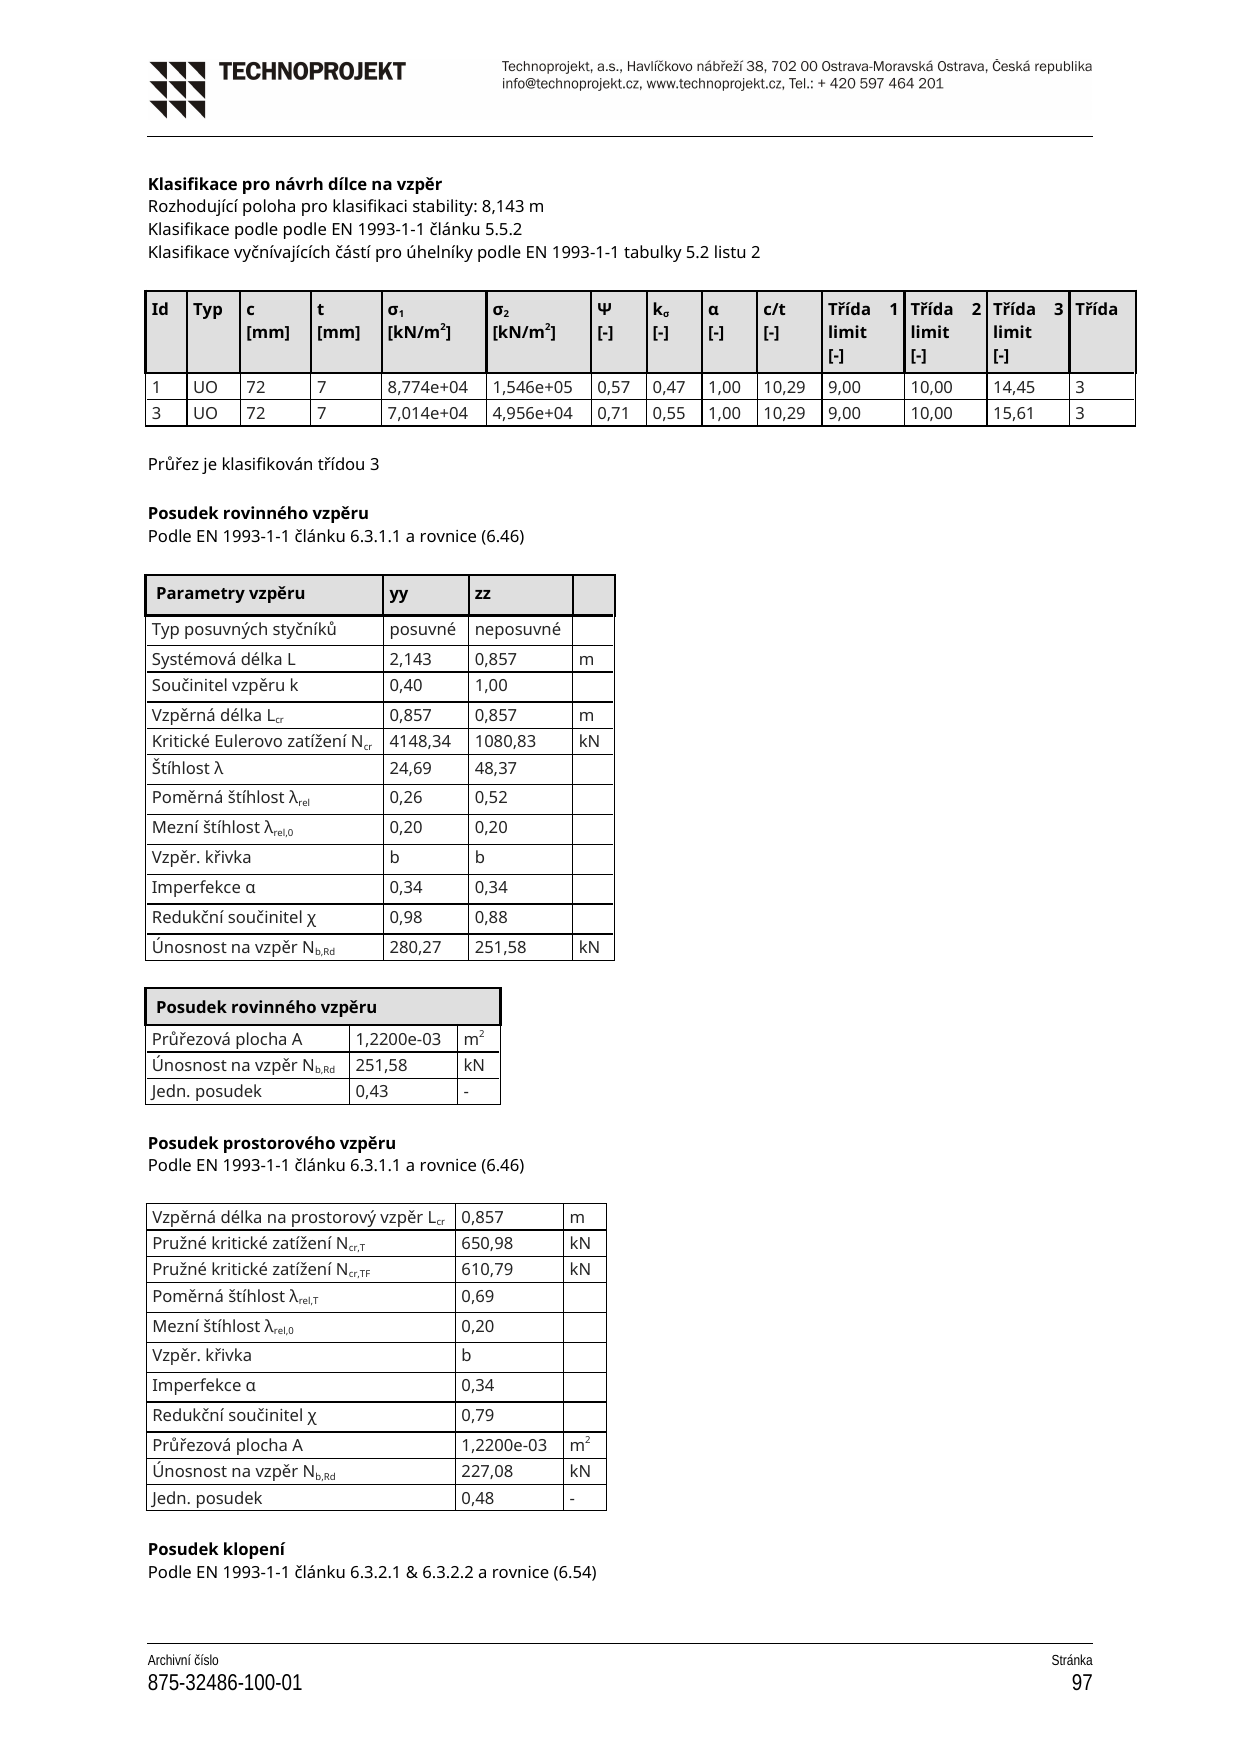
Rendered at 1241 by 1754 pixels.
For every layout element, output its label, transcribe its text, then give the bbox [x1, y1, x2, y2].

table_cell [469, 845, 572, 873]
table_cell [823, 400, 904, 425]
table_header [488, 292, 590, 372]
text Klasifikace podle podle EN 1993-1-1 článku 5.5.2 [148, 218, 1093, 240]
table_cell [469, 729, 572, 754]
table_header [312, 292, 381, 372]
text Klasifikace vyčnívajících částí pro úhelníky podle EN 1993-1-1 tabulky 5.2 listu 2 [148, 240, 1093, 263]
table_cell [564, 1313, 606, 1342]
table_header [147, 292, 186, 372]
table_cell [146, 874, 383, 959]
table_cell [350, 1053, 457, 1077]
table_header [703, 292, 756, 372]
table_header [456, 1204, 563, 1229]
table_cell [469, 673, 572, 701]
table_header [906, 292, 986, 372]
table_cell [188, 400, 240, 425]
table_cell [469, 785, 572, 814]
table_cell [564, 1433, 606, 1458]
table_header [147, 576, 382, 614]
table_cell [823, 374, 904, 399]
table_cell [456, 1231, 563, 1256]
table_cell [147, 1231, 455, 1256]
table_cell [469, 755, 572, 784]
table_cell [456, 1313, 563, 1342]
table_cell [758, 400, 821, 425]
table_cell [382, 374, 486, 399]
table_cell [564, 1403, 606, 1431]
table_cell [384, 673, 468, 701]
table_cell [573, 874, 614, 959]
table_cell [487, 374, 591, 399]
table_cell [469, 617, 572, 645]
text Podle EN 1993-1-1 článku 6.3.1.1 a rovnice (6.46) [148, 525, 1093, 547]
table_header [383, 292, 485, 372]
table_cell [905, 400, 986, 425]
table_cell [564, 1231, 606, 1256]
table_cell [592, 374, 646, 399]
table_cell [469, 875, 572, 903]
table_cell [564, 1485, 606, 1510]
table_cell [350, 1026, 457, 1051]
text Průřez je klasifikován třídou 3 [148, 453, 1093, 476]
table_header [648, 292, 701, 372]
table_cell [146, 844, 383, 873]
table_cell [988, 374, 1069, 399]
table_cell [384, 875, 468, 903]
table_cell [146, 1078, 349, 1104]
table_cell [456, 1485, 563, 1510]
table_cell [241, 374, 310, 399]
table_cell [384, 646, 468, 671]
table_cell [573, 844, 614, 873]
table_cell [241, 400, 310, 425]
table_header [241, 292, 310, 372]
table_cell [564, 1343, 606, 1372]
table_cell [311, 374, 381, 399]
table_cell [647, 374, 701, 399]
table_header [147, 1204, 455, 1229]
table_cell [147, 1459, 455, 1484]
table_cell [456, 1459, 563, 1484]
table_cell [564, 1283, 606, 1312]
text Podle EN 1993-1-1 článku 6.3.1.1 a rovnice (6.46) [148, 1154, 1093, 1177]
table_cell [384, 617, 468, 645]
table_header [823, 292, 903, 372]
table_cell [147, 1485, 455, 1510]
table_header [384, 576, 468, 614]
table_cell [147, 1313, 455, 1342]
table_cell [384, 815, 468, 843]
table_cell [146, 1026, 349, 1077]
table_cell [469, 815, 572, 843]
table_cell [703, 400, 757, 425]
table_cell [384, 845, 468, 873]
text Rozhodující poloha pro klasifikaci stability: 8,143 m [148, 195, 1093, 218]
text Posudek rovinného vzpěru [148, 502, 1093, 525]
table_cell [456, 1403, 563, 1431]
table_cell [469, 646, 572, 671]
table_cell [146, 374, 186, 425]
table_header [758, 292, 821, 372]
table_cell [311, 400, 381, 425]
text Posudek prostorového vzpěru [148, 1131, 1093, 1154]
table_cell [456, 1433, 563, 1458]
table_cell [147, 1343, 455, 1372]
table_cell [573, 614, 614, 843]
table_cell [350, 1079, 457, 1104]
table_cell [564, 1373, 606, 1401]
text Klasifikace pro návrh dílce na vzpěr [148, 172, 1093, 195]
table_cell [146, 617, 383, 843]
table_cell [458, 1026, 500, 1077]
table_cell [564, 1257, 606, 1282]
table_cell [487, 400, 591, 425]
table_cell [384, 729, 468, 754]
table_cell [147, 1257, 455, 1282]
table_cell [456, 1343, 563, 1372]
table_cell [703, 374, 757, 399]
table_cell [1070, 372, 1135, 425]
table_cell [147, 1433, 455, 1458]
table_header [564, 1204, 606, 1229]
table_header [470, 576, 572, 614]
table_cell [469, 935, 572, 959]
picture [148, 59, 1092, 120]
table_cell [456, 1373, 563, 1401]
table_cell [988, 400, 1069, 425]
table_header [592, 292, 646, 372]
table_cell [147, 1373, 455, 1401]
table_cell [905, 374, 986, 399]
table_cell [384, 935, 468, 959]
text Podle EN 1993-1-1 článku 6.3.2.1 & 6.3.2.2 a rovnice (6.54) [148, 1560, 1093, 1583]
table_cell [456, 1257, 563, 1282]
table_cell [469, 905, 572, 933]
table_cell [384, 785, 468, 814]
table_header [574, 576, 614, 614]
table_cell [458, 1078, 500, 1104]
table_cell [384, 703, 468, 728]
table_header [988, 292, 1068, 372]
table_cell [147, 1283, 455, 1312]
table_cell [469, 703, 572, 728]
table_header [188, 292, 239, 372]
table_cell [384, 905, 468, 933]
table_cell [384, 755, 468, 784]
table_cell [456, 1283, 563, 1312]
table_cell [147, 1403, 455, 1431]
text Posudek klopení [148, 1538, 1093, 1560]
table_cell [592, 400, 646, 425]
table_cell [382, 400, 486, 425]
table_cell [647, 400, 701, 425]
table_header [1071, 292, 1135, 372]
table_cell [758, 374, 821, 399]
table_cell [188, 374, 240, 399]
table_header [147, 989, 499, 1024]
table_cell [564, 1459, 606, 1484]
